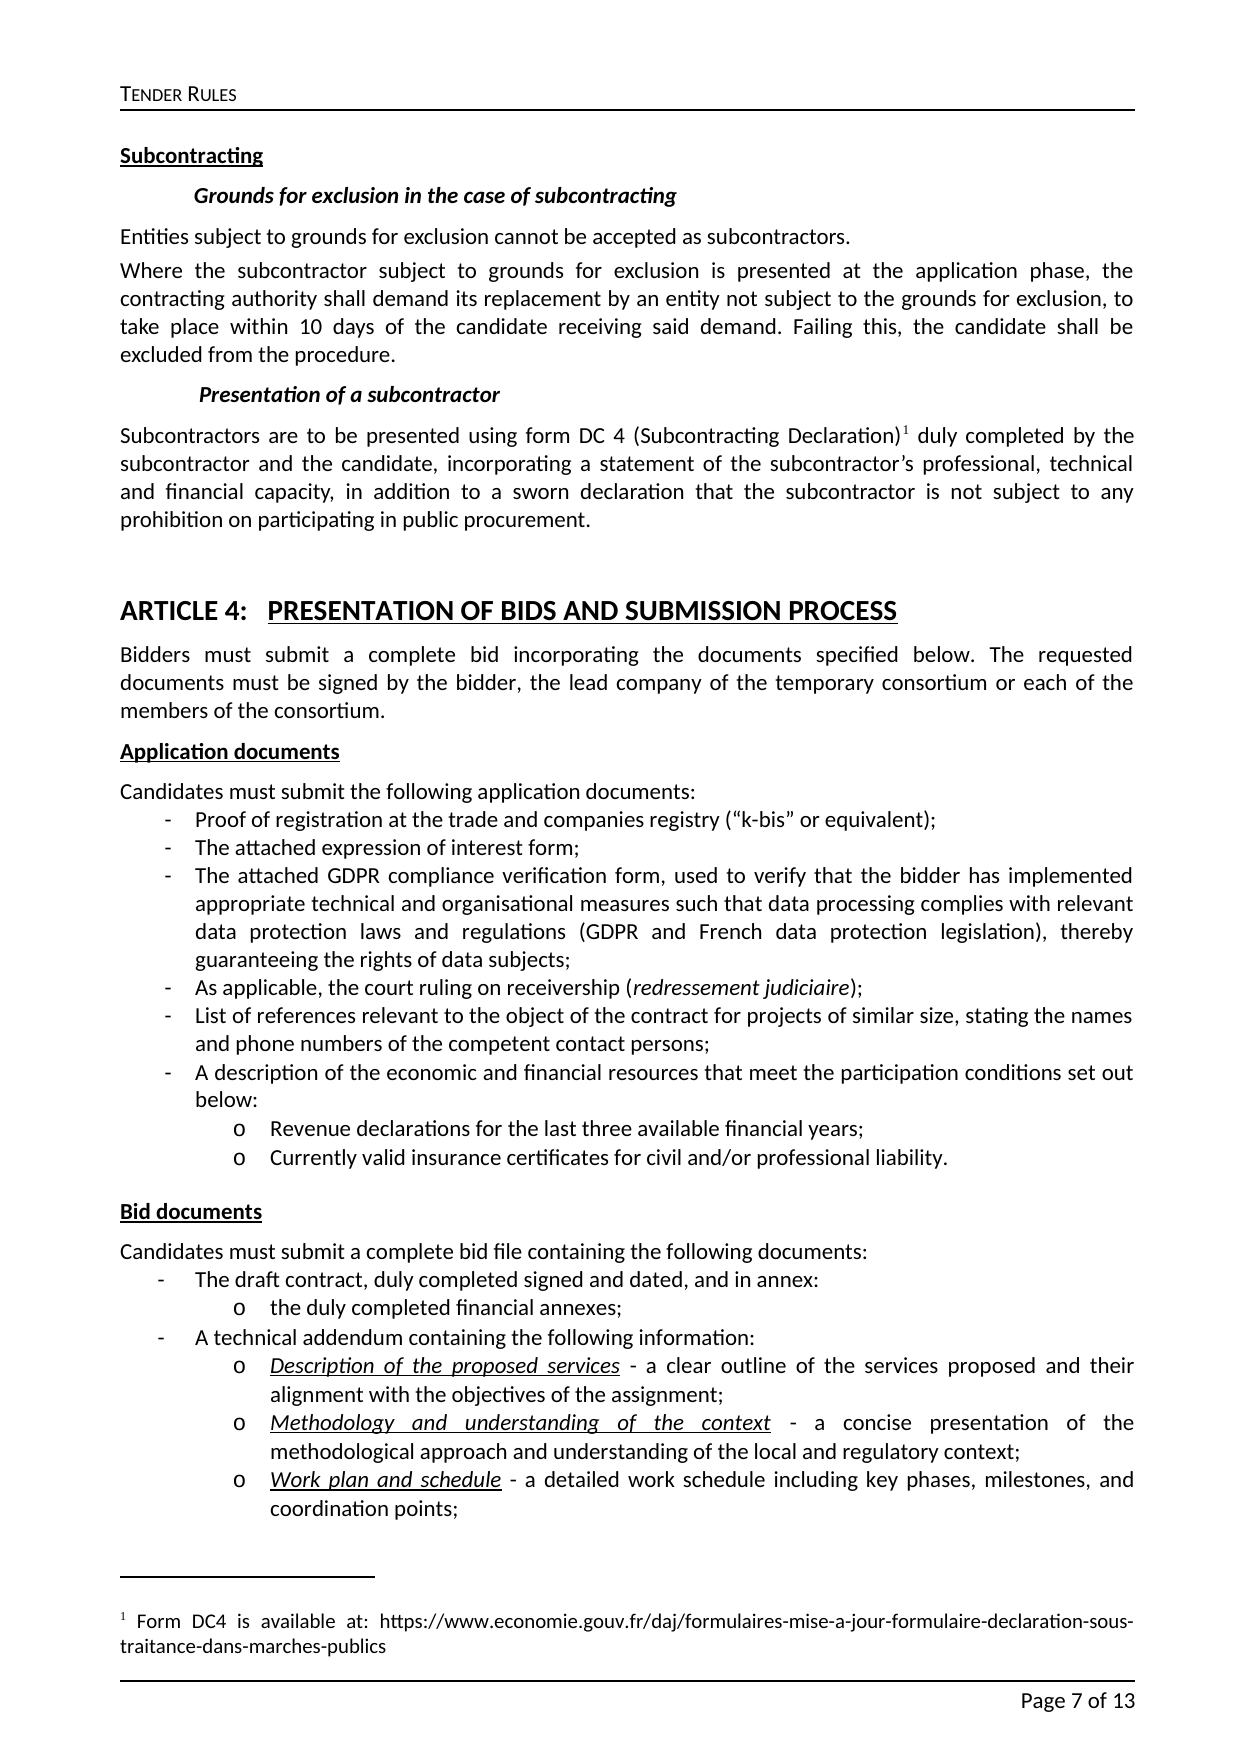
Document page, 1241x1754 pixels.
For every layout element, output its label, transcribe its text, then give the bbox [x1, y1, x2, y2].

subtitle Bid documents [120, 1197, 1135, 1225]
text Where the subcontractor subject to grounds for exclusion is presented at the application phase, the contracting authority shall demand its replacement by an entity not subject to the grounds for exclusion, to take place within 10 days of the candidate receiving said demand. Failing this, the candidate shall be excluded from the procedure. [120, 256, 1135, 368]
subtitle Application documents [120, 737, 1135, 765]
text Candidates must submit the following application documents: [120, 777, 1135, 805]
list Revenue declarations for the last three available financial years; [232, 1114, 1135, 1143]
list As applicable, the court ruling on receivership (redressement judiciaire); [164, 973, 1135, 1002]
text Entities subject to grounds for exclusion cannot be accepted as subcontractors. [120, 222, 1135, 250]
text Subcontractors are to be presented using form DC 4 (Subcontracting Declaration) duly completed by the subcontractor and the candidate, incorporating a statement of the subcontractor’s professional, technical and financial capacity, in addition to a sworn declaration that the subcontractor is not subject to any prohibition on participating in public procurement. [120, 421, 1135, 533]
subtitle Grounds for exclusion in the case of subcontracting [194, 182, 1135, 209]
subtitle Presentation of a subcontractor [194, 381, 1135, 409]
list Methodology and understanding of the context - a concise presentation of the methodological approach and understanding of the local and regulatory context; [232, 1408, 1135, 1465]
list Presentation of bids and submission process [120, 592, 1135, 628]
list the duly completed financial annexes; [232, 1293, 1135, 1323]
list Proof of registration at the trade and companies registry (“k-bis” or equivalent); [164, 805, 1135, 833]
list Description of the proposed services - a clear outline of the services proposed and their alignment with the objectives of the assignment; [232, 1351, 1135, 1408]
list Currently valid insurance certificates for civil and/or professional liability. [232, 1143, 1135, 1172]
list The attached GDPR compliance verification form, used to verify that the bidder has implemented appropriate technical and organisational measures such that data processing complies with relevant data protection laws and regulations (GDPR and French data protection legislation), thereby guaranteeing the rights of data subjects; [164, 861, 1135, 973]
list A technical addendum containing the following information: [157, 1323, 1135, 1351]
subtitle Subcontracting [120, 141, 1135, 169]
text Bidders must submit a complete bid incorporating the documents specified below. The requested documents must be signed by the bidder, the lead company of the temporary consortium or each of the members of the consortium. [120, 640, 1135, 724]
text Candidates must submit a complete bid file containing the following documents: [120, 1237, 1135, 1266]
list Work plan and schedule - a detailed work schedule including key phases, milestones, and coordination points; [232, 1465, 1135, 1522]
list List of references relevant to the object of the contract for projects of similar size, stating the names and phone numbers of the competent contact persons; [164, 1002, 1135, 1058]
list The draft contract, duly completed signed and dated, and in annex: [157, 1266, 1135, 1293]
list A description of the economic and financial resources that meet the participation conditions set out below: [164, 1058, 1135, 1114]
list The attached expression of interest form; [164, 833, 1135, 861]
